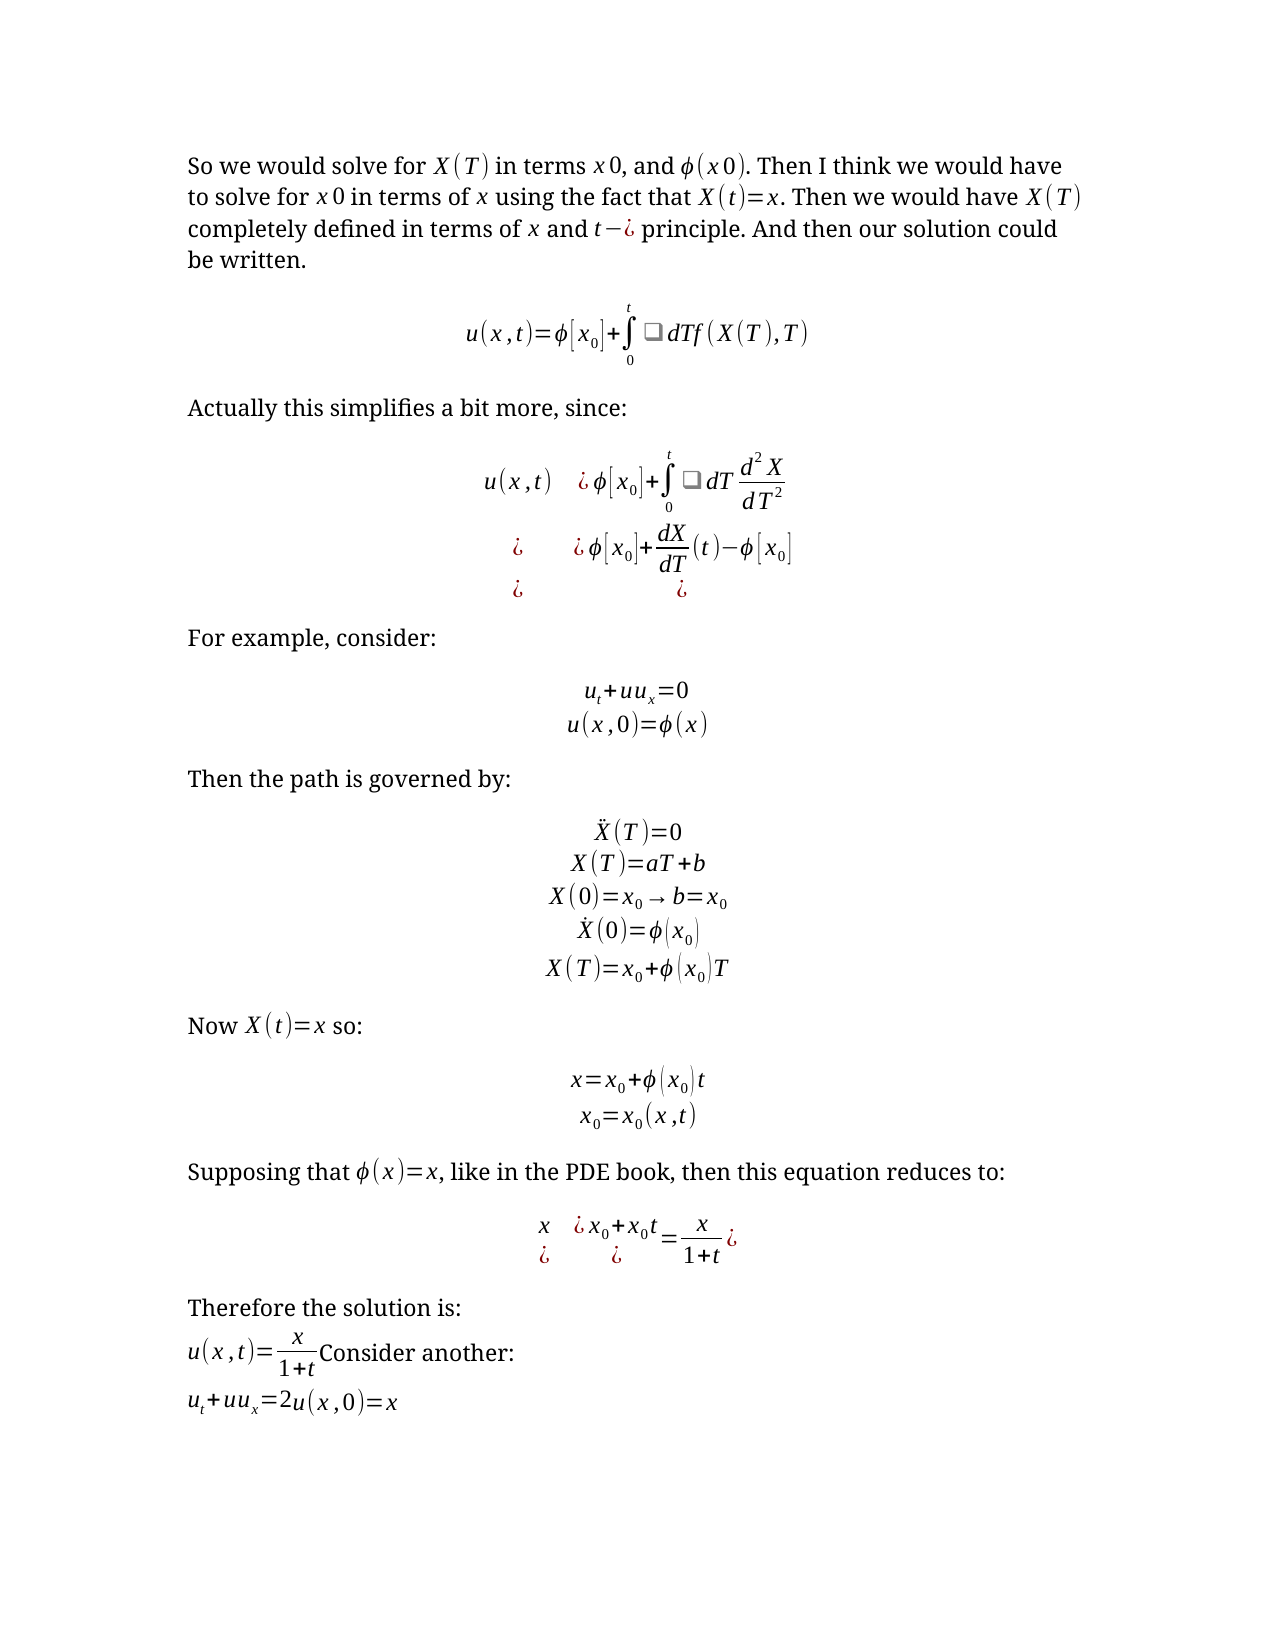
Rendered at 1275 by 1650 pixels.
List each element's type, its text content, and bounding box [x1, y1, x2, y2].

text Actually this simplifies a bit more, since: [187, 392, 1087, 423]
text For example, consider: [187, 622, 1087, 654]
text So we would solve for in terms , and . Then I think we would have to solve for in terms of using the fact that . Then we would have completely defined in terms of and principle. And then our solution could be written. [187, 150, 1087, 275]
text Supposing that , like in the PDE book, then this equation reduces to: [187, 1156, 1087, 1187]
text Now so: [187, 1010, 1087, 1041]
text Therefore the solution is: Consider another: [187, 1292, 1087, 1421]
text Then the path is governed by: [187, 763, 1087, 794]
